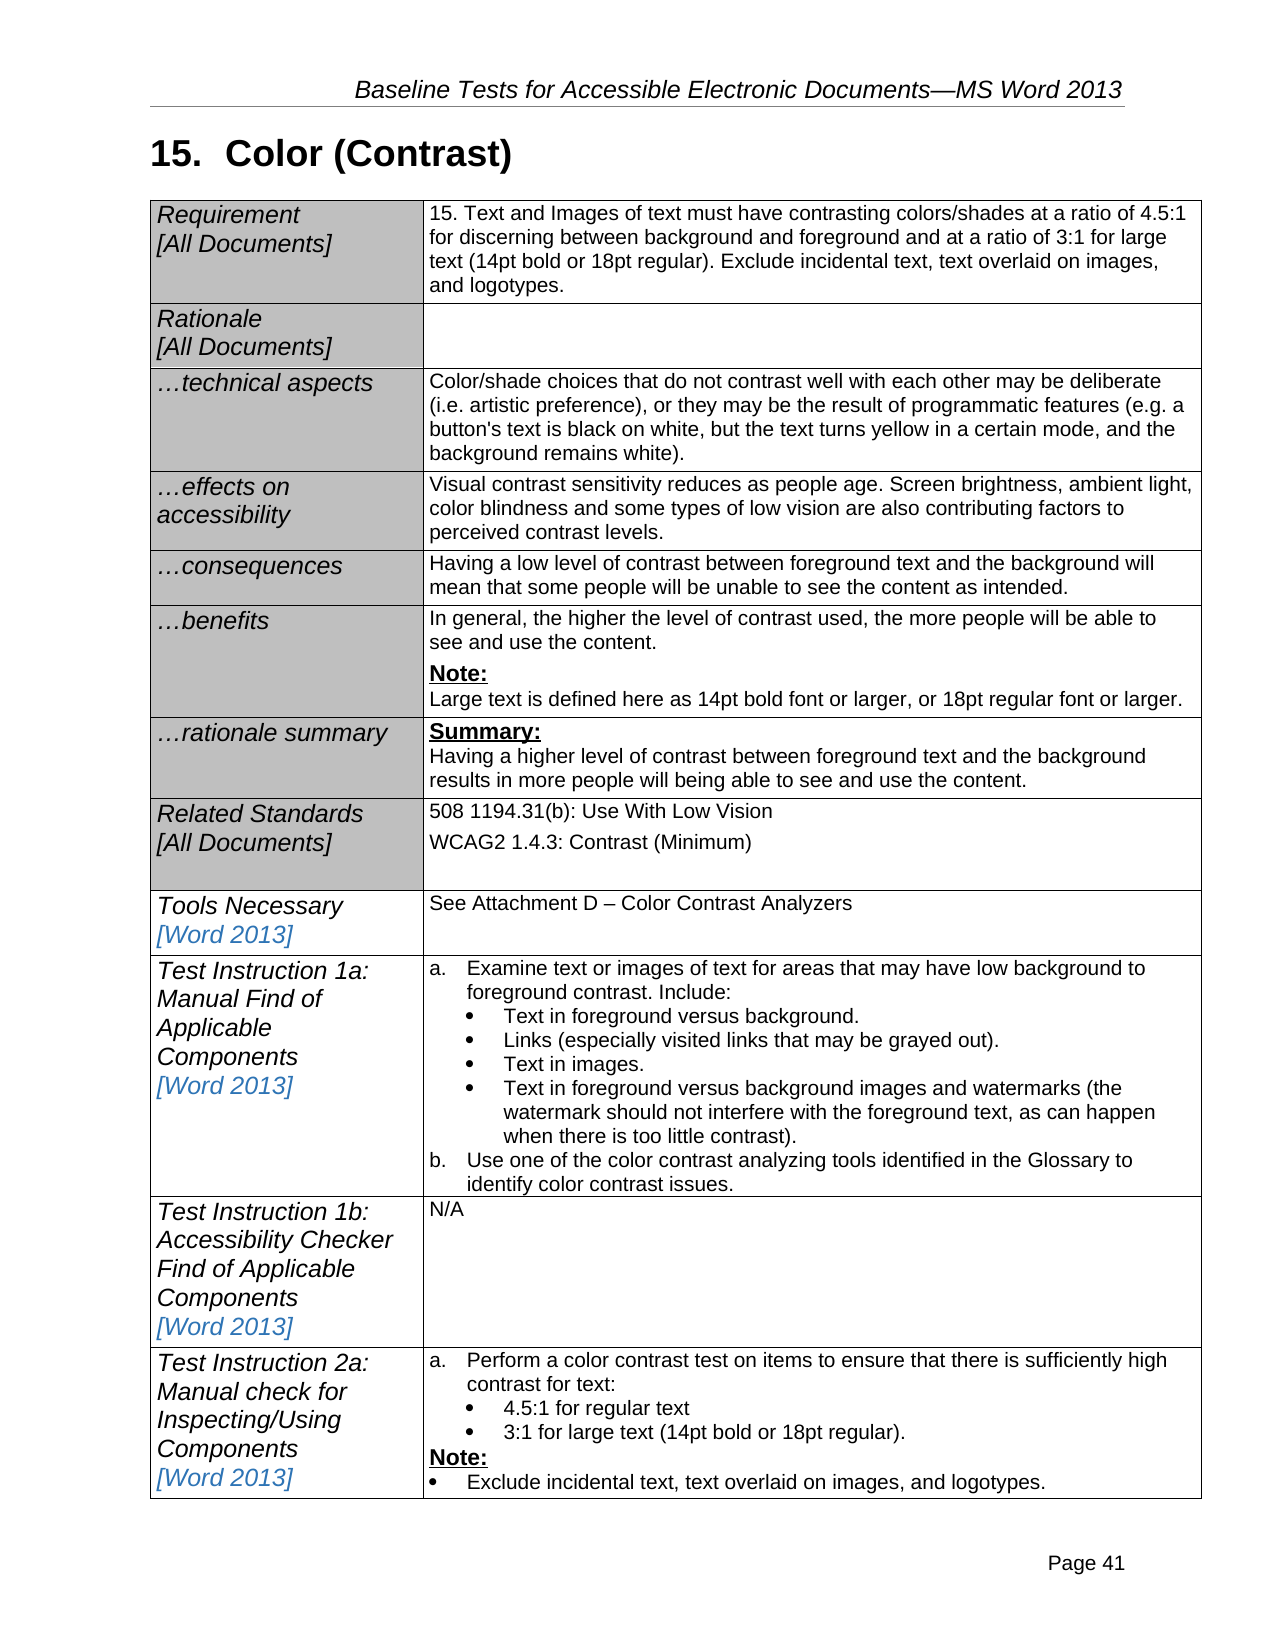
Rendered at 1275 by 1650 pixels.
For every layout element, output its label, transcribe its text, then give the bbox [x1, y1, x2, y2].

table_cell Summary: Having a higher level of contrast between foreground text and the background results in more people will being able to see and use the content. [424, 718, 1201, 798]
table_cell Color/shade choices that do not contrast well with each other may be deliberate (i.e. artistic preference), or they may be the result of programmatic features (e.g. a button's text is black on white, but the text turns yellow in a certain mode, and the background remains white). [424, 369, 1201, 471]
table_cell [424, 304, 1201, 367]
table_header 15. Text and Images of text must have contrasting colors/shades at a ratio of 4.5:1 for discerning between background and foreground and at a ratio of 3:1 for large text (14pt bold or 18pt regular). Exclude incidental text, text overlaid on images, and logotypes. [424, 201, 1201, 303]
subtitle Color (Contrast) [150, 131, 1125, 174]
table_cell Perform a color contrast test on items to ensure that there is sufficiently high contrast for text: 4.5:1 for regular text 3:1 for large text (14pt bold or 18pt regular). Note: Exclude incidental text, text overlaid on images, and logotypes. [424, 1348, 1201, 1498]
table_cell Test Instruction 2a: Manual check for Inspecting/Using Components [Word 2013] [151, 1348, 423, 1498]
table_cell Rationale [All Documents] [151, 304, 423, 367]
table_cell N/A [424, 1197, 1201, 1347]
table_cell …benefits [151, 606, 423, 717]
table_cell In general, the higher the level of contrast used, the more people will be able to see and use the content. Note: Large text is defined here as 14pt bold font or larger, or 18pt regular font or larger. [424, 606, 1201, 717]
table_cell 508 1194.31(b): Use With Low Vision WCAG2 1.4.3: Contrast (Minimum) [424, 799, 1201, 890]
table_cell …rationale summary [151, 718, 423, 798]
table_cell …effects on accessibility [151, 472, 423, 550]
table_cell Tools Necessary [Word 2013] [151, 891, 423, 955]
table_header Requirement [All Documents] [151, 201, 423, 303]
table_cell Examine text or images of text for areas that may have low background to foreground contrast. Include: Text in foreground versus background. Links (especially visited links that may be grayed out). Text in images. Text in foreground versus background images and watermarks (the watermark should not interfere with the foreground text, as can happen when there is too little contrast). Use one of the color contrast analyzing tools identified in the Glossary to identify color contrast issues. [424, 956, 1201, 1196]
table_cell Having a low level of contrast between foreground text and the background will mean that some people will be unable to see the content as intended. [424, 551, 1201, 605]
table_cell See Attachment E – Color Contrast Analyzers [424, 891, 1201, 955]
table_cell …technical aspects [151, 369, 423, 471]
table_cell Test Instruction 1a: Manual Find of Applicable Components [Word 2013] [151, 956, 423, 1196]
table_cell Related Standards [All Documents] [151, 799, 423, 890]
table_cell Test Instruction 1b: Accessibility Checker Find of Applicable Components [Word 2013] [151, 1197, 423, 1347]
table_cell …consequences [151, 551, 423, 605]
table_cell Visual contrast sensitivity reduces as people age. Screen brightness, ambient light, color blindness and some types of low vision are also contributing factors to perceived contrast levels. [424, 472, 1201, 550]
